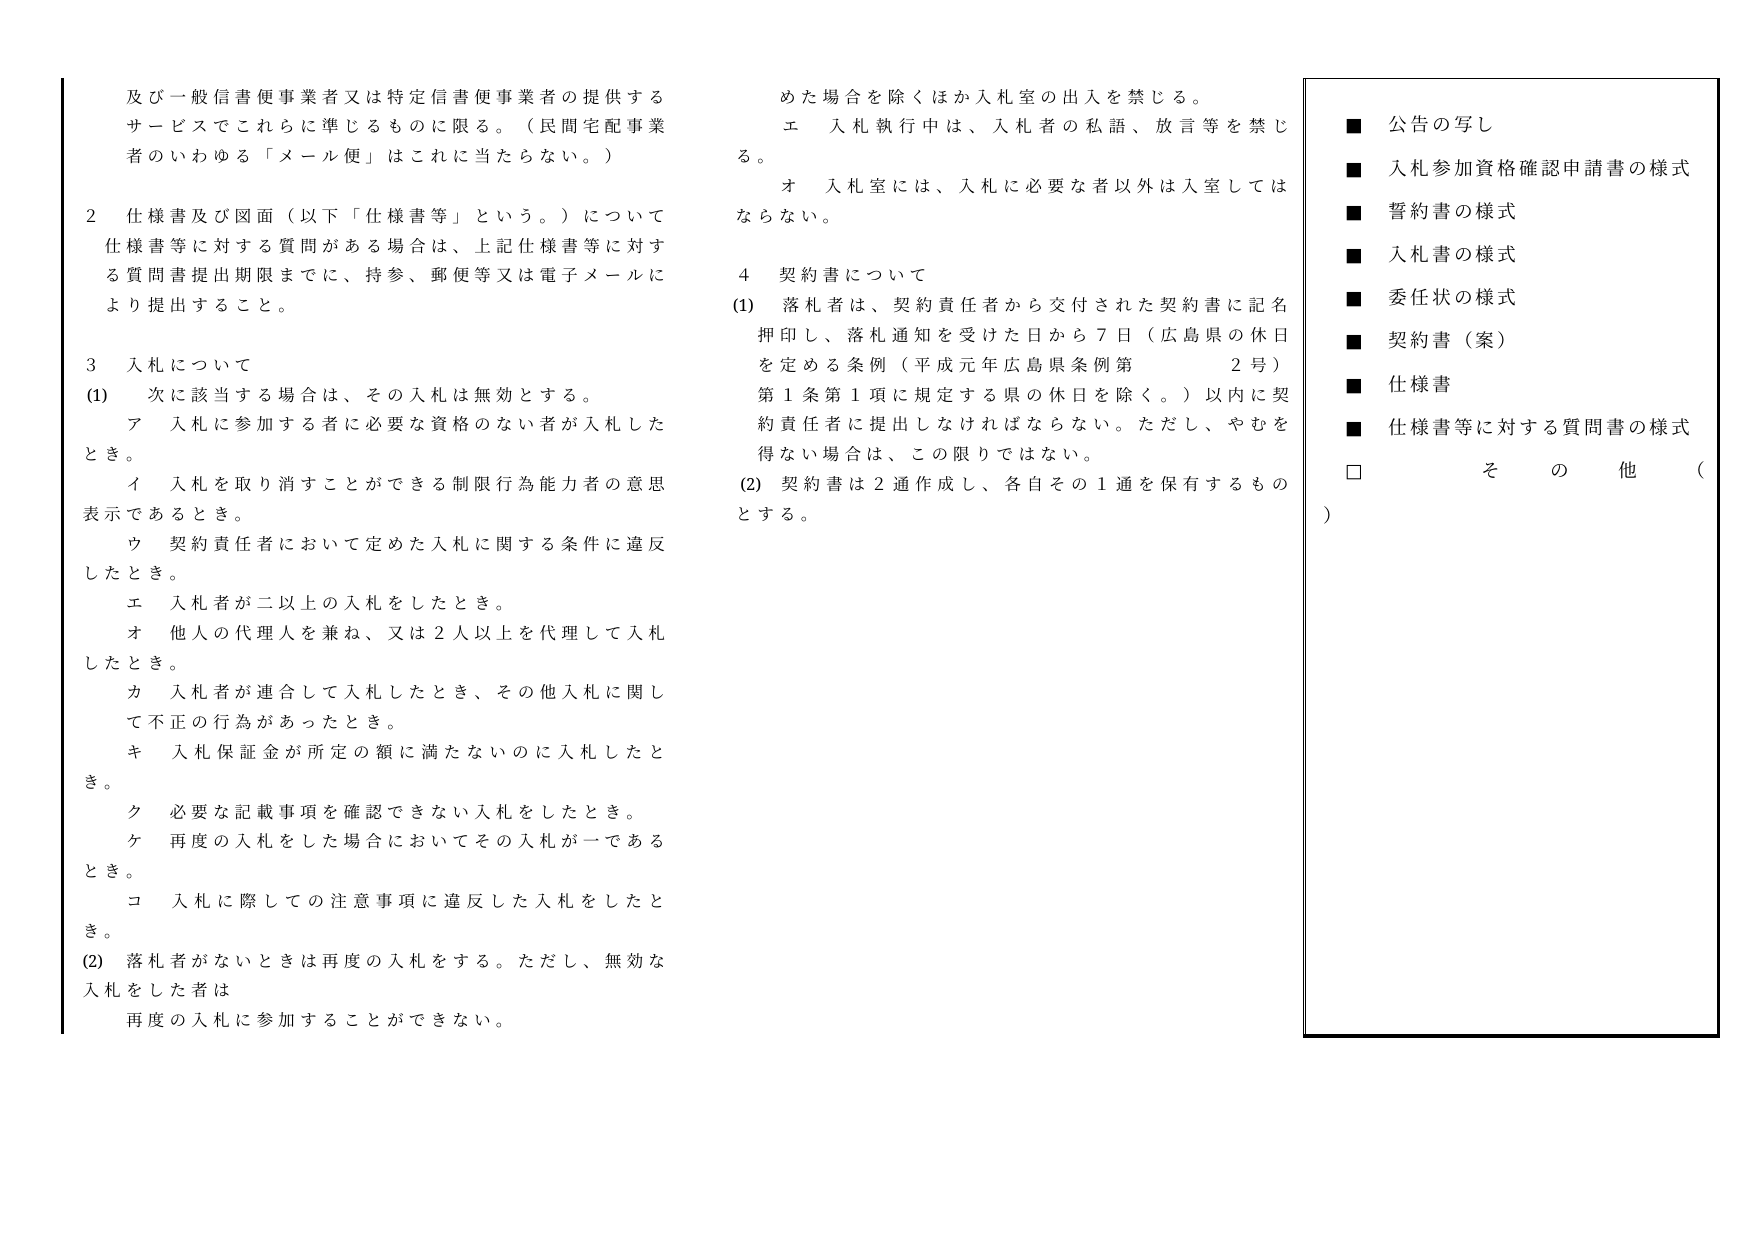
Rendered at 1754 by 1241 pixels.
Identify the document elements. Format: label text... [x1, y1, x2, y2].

table_cell ■ 公告の写し ■ 入札参加資格確認申請書の様式 ■ 誓約書の様式 ■ 入札書の様式 ■ 委任状の様式 ■ 契約書（案） ■ 仕様書 ■ 仕様書等に対する質問書の様式 □ その他（ ） [1306, 79, 1717, 1034]
